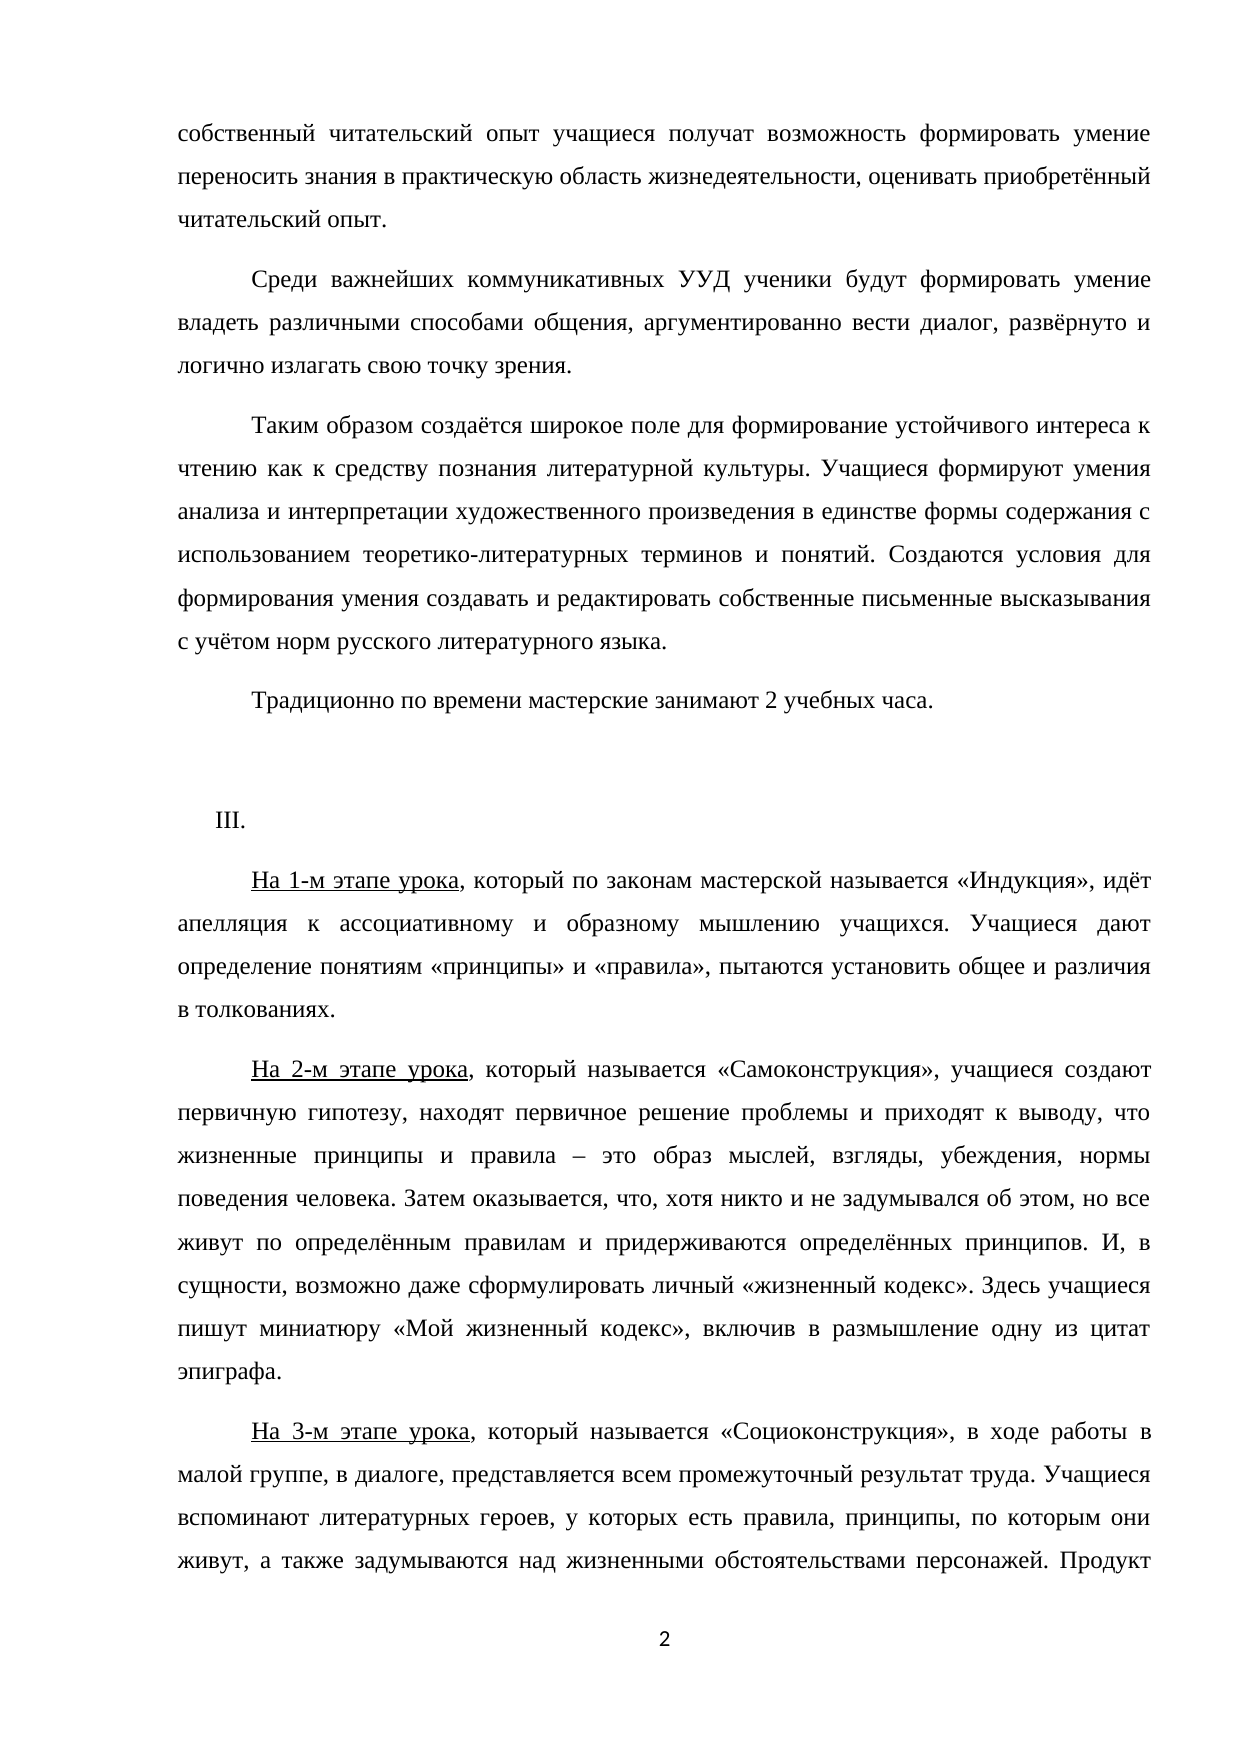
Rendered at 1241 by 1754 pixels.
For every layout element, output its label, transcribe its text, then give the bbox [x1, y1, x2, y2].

text Традиционно по времени мастерские занимают 2 учебных часа. [177, 686, 1152, 714]
text Таким образом создаётся широкое поле для формирование устойчивого интереса к чтению как к средству познания литературной культуры. Учащиеся формируют умения анализа и интерпретации художественного произведения в единстве формы содержания с использованием теоретико-литературных терминов и понятий. Создаются условия для формирования умения создавать и редактировать собственные письменные высказывания с учётом норм русского литературного языка. [177, 410, 1152, 654]
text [177, 1416, 1152, 1574]
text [177, 118, 1152, 233]
text На 1-м этапе урока, который по законам мастерской называется «Индукция», идёт апелляция к ассоциативному и образному мышлению учащихся. Учащиеся дают определение понятиям «принципы» и «правила», пытаются установить общее и различия в толкованиях. [177, 865, 1152, 1023]
text На 2-м этапе урока, который называется «Самоконструкция», учащиеся создают первичную гипотезу, находят первичное решение проблемы и приходят к выводу, что жизненные принципы и правила – это образ мыслей, взгляды, убеждения, нормы поведения человека. Затем оказывается, что, хотя никто и не задумывался об этом, но все живут по определённым правилам и придерживаются определённых принципов. И, в сущности, возможно даже сформулировать личный «жизненный кодекс». Здесь учащиеся пишут миниатюру «Мой жизненный кодекс», включив в размышление одну из цитат эпиграфа. [177, 1054, 1152, 1385]
text Среди важнейших коммуникативных УУД ученики будут формировать умение владеть различными способами общения, аргументированно вести диалог, развёрнуто и логично излагать свою точку зрения. [177, 264, 1152, 379]
